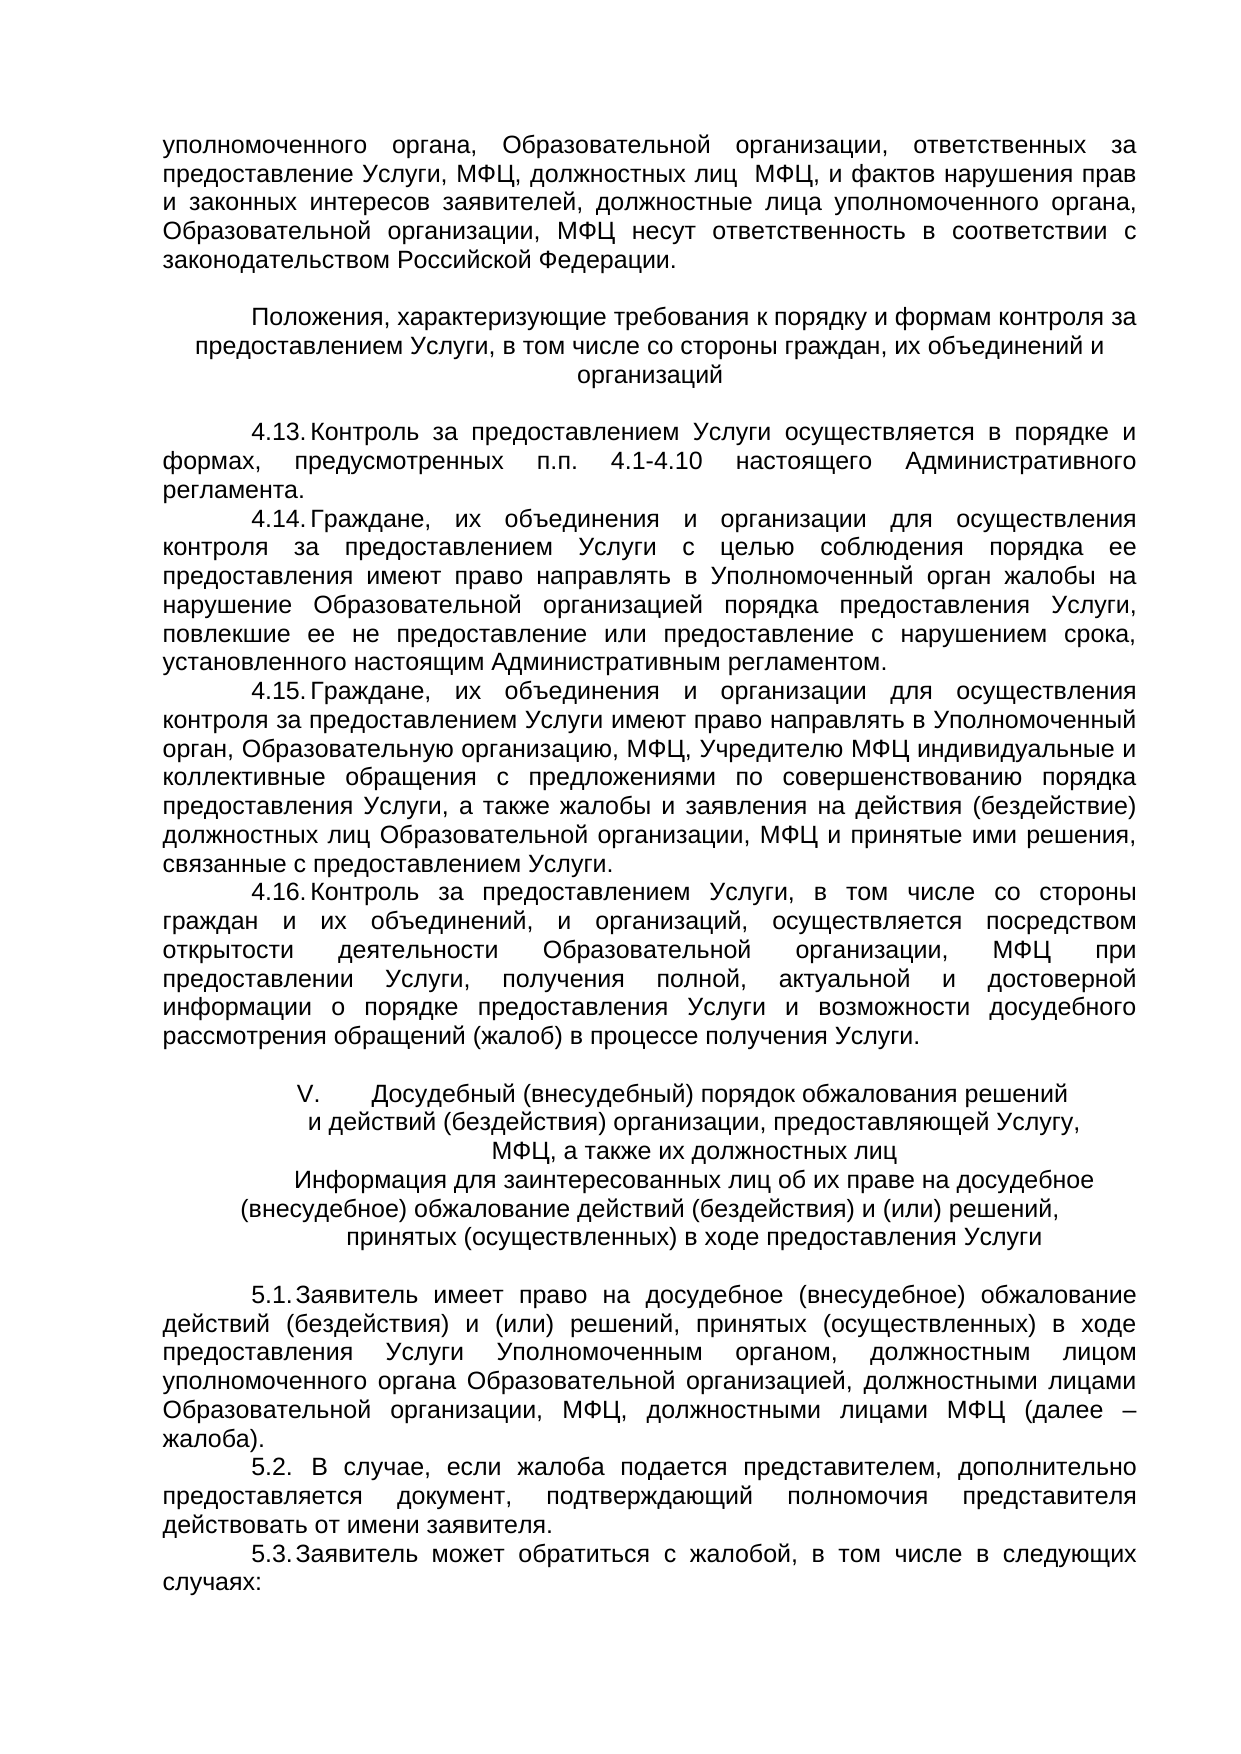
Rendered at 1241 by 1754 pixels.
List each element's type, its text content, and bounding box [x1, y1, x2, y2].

text МФЦ, а также их должностных лиц [162, 1136, 1138, 1165]
list Заявитель может обратиться с жалобой, в том числе в следующих случаях: [162, 1539, 1138, 1596]
text и действий (бездействия) организации, предоставляющей Услугу, [162, 1107, 1138, 1136]
list Граждане, их объединения и организации для осуществления контроля за предоставлением Услуги с целью соблюдения порядка ее предоставления имеют право направлять в Уполномоченный орган жалобы на нарушение Образовательной организацией порядка предоставления Услуги, повлекшие ее не предоставление или предоставление с нарушением срока, установленного настоящим Административным регламентом. [162, 504, 1138, 676]
list Контроль за предоставлением Услуги, в том числе со стороны граждан и их объединений, и организаций, осуществляется посредством открытости деятельности Образовательной организации, МФЦ при предоставлении Услуги, получения полной, актуальной и достоверной информации о порядке предоставления Услуги и возможности досудебного рассмотрения обращений (жалоб) в процессе получения Услуги. [162, 877, 1138, 1050]
text принятых (осуществленных) в ходе предоставления Услуги [162, 1222, 1138, 1251]
list Досудебный (внесудебный) порядок обжалования решений [162, 1079, 1138, 1107]
text Информация для заинтересованных лиц об их праве на досудебное (внесудебное) обжалование действий (бездействия) и (или) решений, [162, 1165, 1138, 1222]
text Положения, характеризующие требования к порядку и формам контроля за предоставлением Услуги, в том числе со стороны граждан, их объединений и организаций [162, 302, 1138, 389]
list Контроль за предоставлением Услуги осуществляется в порядке и формах, предусмотренных п.п. 4.1-4.10 настоящего Административного регламента. [162, 417, 1138, 504]
list Заявитель имеет право на досудебное (внесудебное) обжалование действий (бездействия) и (или) решений, принятых (осуществленных) в ходе предоставления Услуги Уполномоченным органом, должностным лицом уполномоченного органа Образовательной организацией, должностными лицами Образовательной организации, МФЦ, должностными лицами МФЦ (далее – жалоба). [162, 1280, 1138, 1452]
list Граждане, их объединения и организации для осуществления контроля за предоставлением Услуги имеют право направлять в Уполномоченный орган, Образовательную организацию, МФЦ, Учредителю МФЦ индивидуальные и коллективные обращения с предложениями по совершенствованию порядка предоставления Услуги, а также жалобы и заявления на действия (бездействие) должностных лиц Образовательной организации, МФЦ и принятые ими решения, связанные с предоставлением Услуги. [162, 676, 1138, 877]
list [162, 130, 1138, 274]
list В случае, если жалоба подается представителем, дополнительно предоставляется документ, подтверждающий полномочия представителя действовать от имени заявителя. [162, 1452, 1138, 1539]
